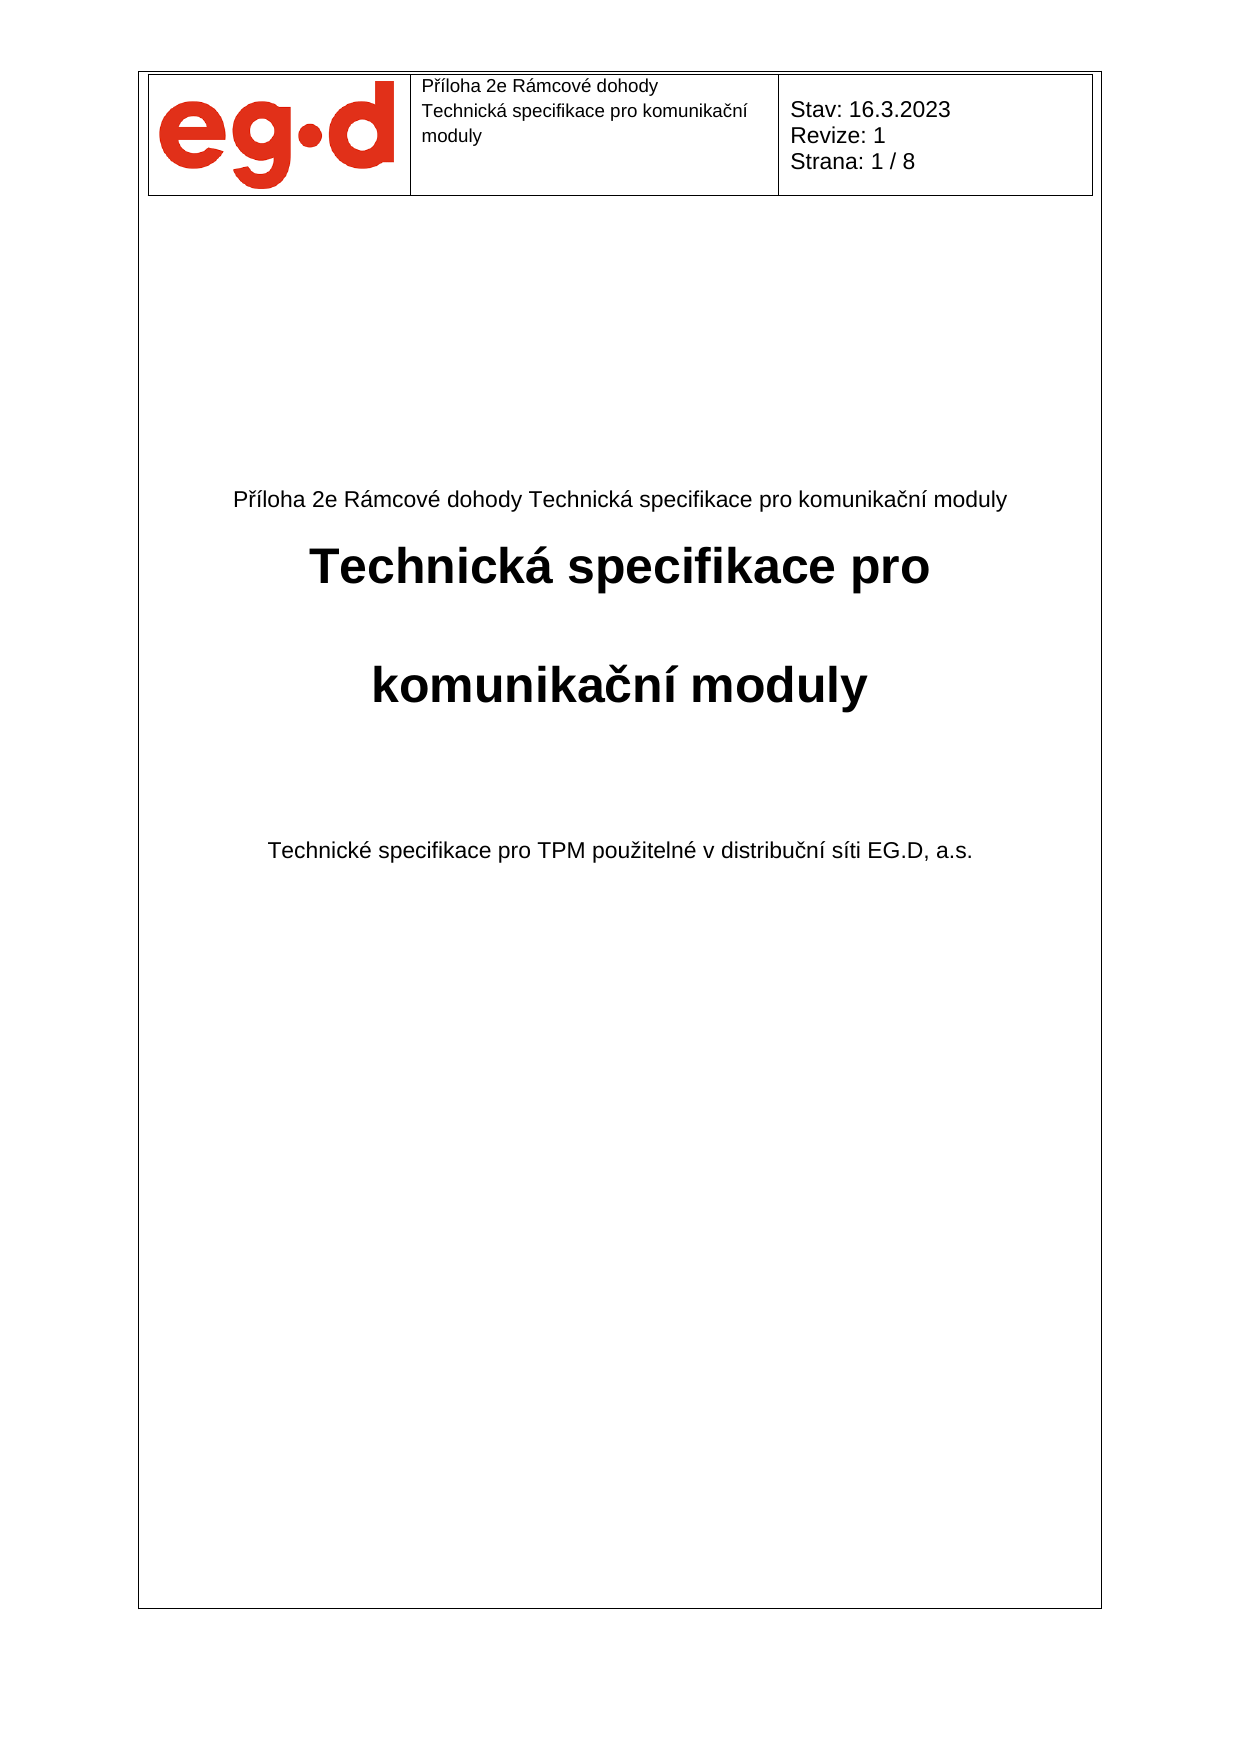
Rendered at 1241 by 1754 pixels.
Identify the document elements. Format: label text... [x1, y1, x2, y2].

text Technické specifikace pro TPM použitelné v distribuční síti EG.D, a.s. [148, 837, 1093, 863]
picture [159, 81, 394, 189]
text Příloha 2e Rámcové dohody Technická specifikace pro komunikační moduly [148, 486, 1093, 512]
text Technická specifikace pro [148, 537, 1093, 594]
text komunikační moduly [148, 656, 1093, 713]
